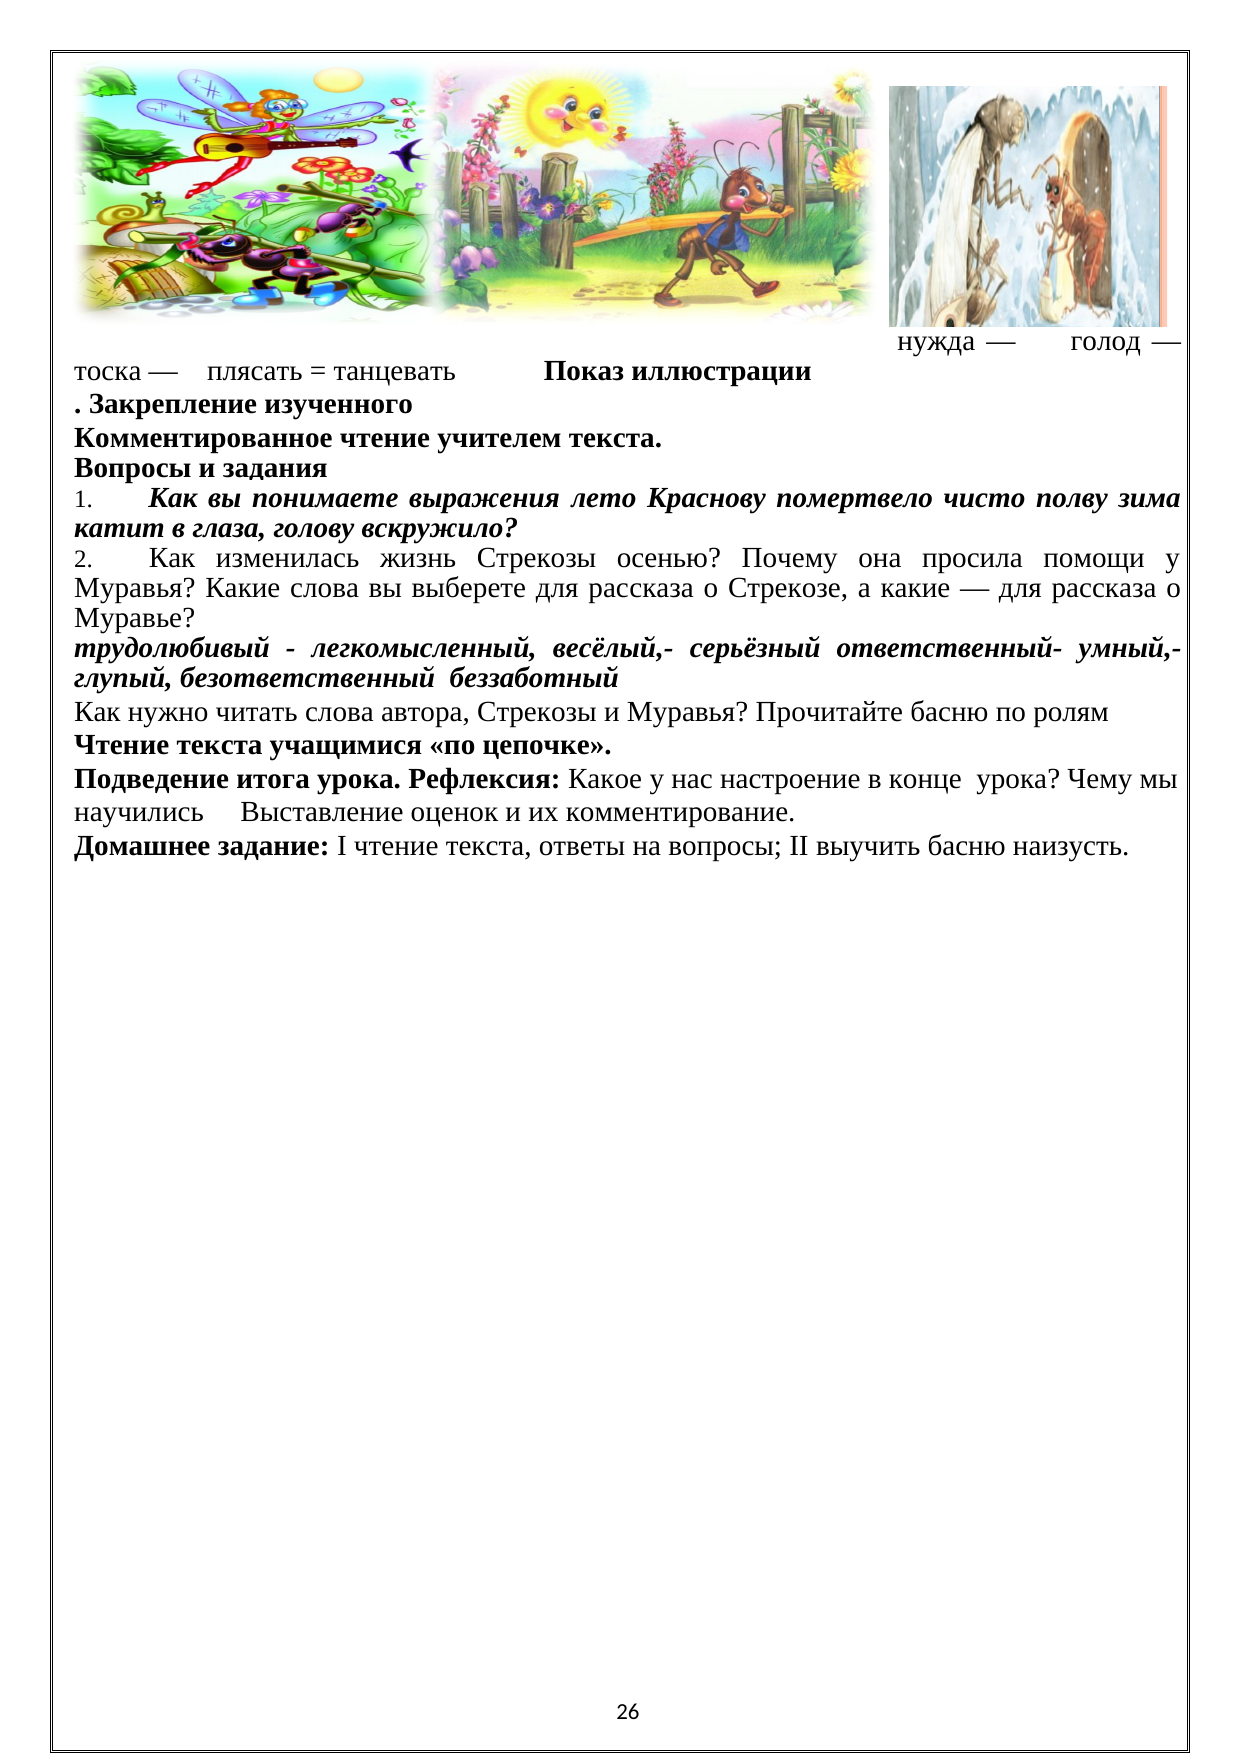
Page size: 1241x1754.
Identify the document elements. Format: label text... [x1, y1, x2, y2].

list Как вы понимаете выражения лето Краснову помертвело чисто полву зима катит в глаза, голову вскружило? [518, 484, 1181, 544]
text Вопросы и задания [74, 454, 1181, 484]
list Как изменилась жизнь Стрекозы осенью? Почему она просила помощи у Муравья? Какие слова вы выберете для рассказа о Стрекозе, а какие — для рассказа о Муравье? [74, 544, 1181, 634]
picture [453, 85, 851, 299]
picture [889, 86, 1168, 327]
picture [98, 85, 413, 299]
list Как вы понимаете выражения лето Краснову помертвело чисто полву зима катит в глаза, голову вскружило? [74, 484, 259, 544]
text Чтение текста учащимися «по цепочке». [74, 727, 1181, 761]
text Подведение итога урока. Рефлексия: Какое у нас настроение в конце урока? Чему мы научились Выставление оценок и их комментирование. [74, 761, 1181, 828]
text Домашнее задание: I чтение текста, ответы на вопросы; II выучить басню наизусть. [74, 828, 1181, 861]
list Как вы понимаете выражения лето Краснову помертвело чисто полву зима катит в глаза, голову вскружило? [273, 514, 503, 544]
text . Закрепление изученного [74, 387, 1181, 420]
text трудолюбивый - легкомысленный, весёлый,- серьёзный ответственный- умный,- глупый, безответственный беззаботный [74, 634, 1181, 694]
text Комментированное чтение учителем текста. [74, 420, 1181, 454]
text Как нужно читать слова автора, Стрекозы и Муравья? Прочитайте басню по ролям [74, 694, 1181, 727]
